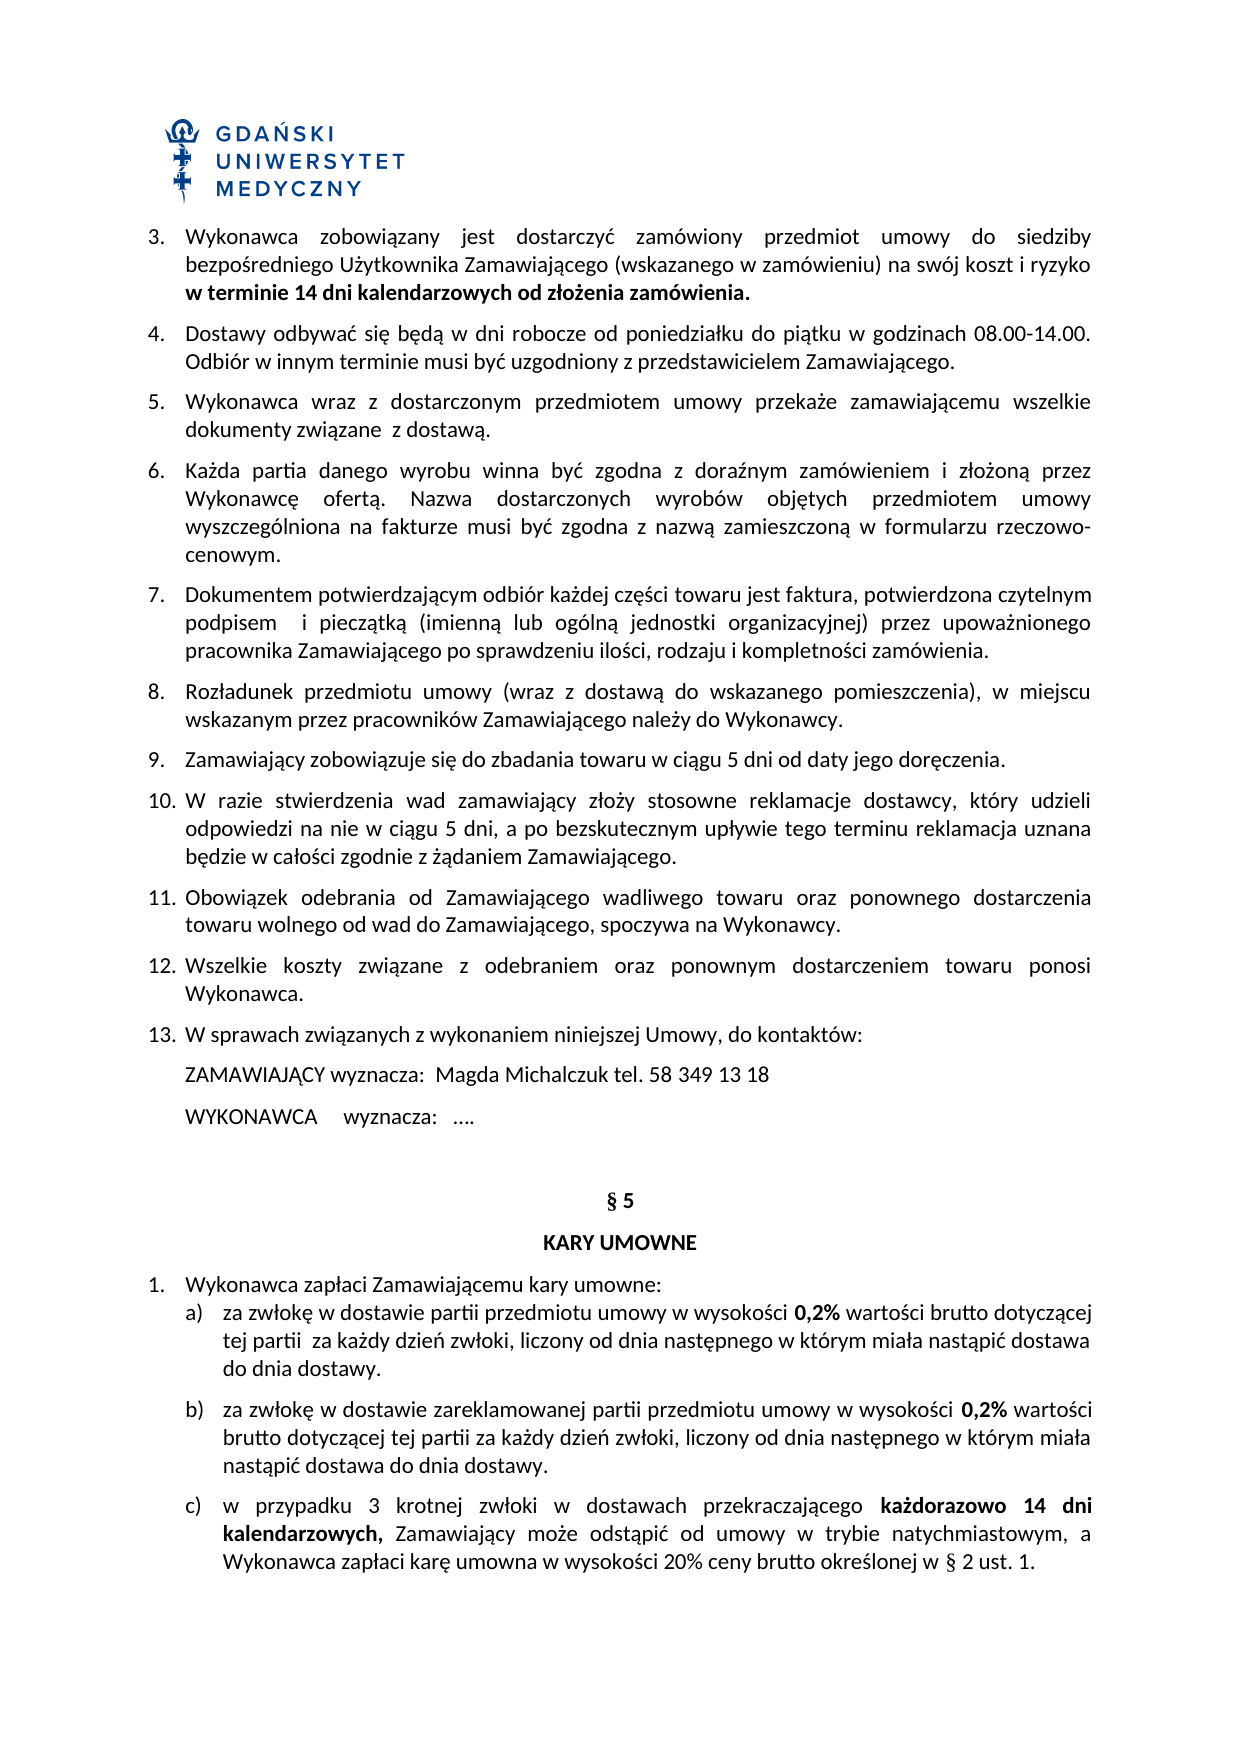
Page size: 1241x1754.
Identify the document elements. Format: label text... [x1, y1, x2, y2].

list za zwłokę w dostawie partii przedmiotu umowy w wysokości 0,2% wartości brutto dotyczącej tej partii za każdy dzień zwłoki, liczony od dnia następnego w którym miała nastąpić dostawa do dnia dostawy. [185, 1298, 1092, 1382]
list Dokumentem potwierdzającym odbiór każdej części towaru jest faktura, potwierdzona czytelnym podpisem i pieczątką (imienną lub ogólną jednostki organizacyjnej) przez upoważnionego pracownika Zamawiającego po sprawdzeniu ilości, rodzaju i kompletności zamówienia. [148, 580, 1092, 664]
text KARY UMOWNE [148, 1228, 1092, 1256]
picture [147, 101, 422, 223]
list W razie stwierdzenia wad zamawiający złoży stosowne reklamacje dostawcy, który udzieli odpowiedzi na nie w ciągu 5 dni, a po bezskutecznym upływie tego terminu reklamacja uznana będzie w całości zgodnie z żądaniem Zamawiającego. [148, 786, 1092, 870]
list Wykonawca zobowiązany jest dostarczyć zamówiony przedmiot umowy do siedziby bezpośredniego Użytkownika Zamawiającego (wskazanego w zamówieniu) na swój koszt i ryzyko w terminie 14 dni kalendarzowych od złożenia zamówienia. [148, 222, 1092, 306]
list Obowiązek odebrania od Zamawiającego wadliwego towaru oraz ponownego dostarczenia towaru wolnego od wad do Zamawiającego, spoczywa na Wykonawcy. [148, 883, 1092, 939]
list Wykonawca wraz z dostarczonym przedmiotem umowy przekaże zamawiającemu wszelkie dokumenty związane z dostawą. [148, 387, 1092, 443]
text ZAMAWIAJĄCY wyznacza: Magda Michalczuk tel. 58 349 13 18 [148, 1060, 1092, 1088]
list Zamawiający zobowiązuje się do zbadania towaru w ciągu 5 dni od daty jego doręczenia. [148, 746, 1092, 773]
list Rozładunek przedmiotu umowy (wraz z dostawą do wskazanego pomieszczenia), w miejscu wskazanym przez pracowników Zamawiającego należy do Wykonawcy. [148, 677, 1092, 733]
list Wykonawca zapłaci Zamawiającemu kary umowne: [148, 1270, 1092, 1298]
list W sprawach związanych z wykonaniem niniejszej Umowy, do kontaktów: [148, 1020, 1092, 1048]
text WYKONAWCA wyznacza: …. [148, 1102, 1092, 1130]
list Dostawy odbywać się będą w dni robocze od poniedziałku do piątku w godzinach 08.00-14.00. Odbiór w innym terminie musi być uzgodniony z przedstawicielem Zamawiającego. [148, 319, 1092, 375]
list za zwłokę w dostawie zareklamowanej partii przedmiotu umowy w wysokości 0,2% wartości brutto dotyczącej tej partii za każdy dzień zwłoki, liczony od dnia następnego w którym miała nastąpić dostawa do dnia dostawy. [185, 1395, 1092, 1479]
list Każda partia danego wyrobu winna być zgodna z doraźnym zamówieniem i złożoną przez Wykonawcę ofertą. Nazwa dostarczonych wyrobów objętych przedmiotem umowy wyszczególniona na fakturze musi być zgodna z nazwą zamieszczoną w formularzu rzeczowo-cenowym. [148, 456, 1092, 568]
text 5 [148, 1186, 1092, 1214]
list Wszelkie koszty związane z odebraniem oraz ponownym dostarczeniem towaru ponosi Wykonawca. [148, 951, 1092, 1007]
list w przypadku 3 krotnej zwłoki w dostawach przekraczającego każdorazowo 14 dni kalendarzowych, Zamawiający może odstąpić od umowy w trybie natychmiastowym, a Wykonawca zapłaci karę umowna w wysokości 20% ceny brutto określonej w 2 ust. 1. [185, 1491, 1092, 1575]
